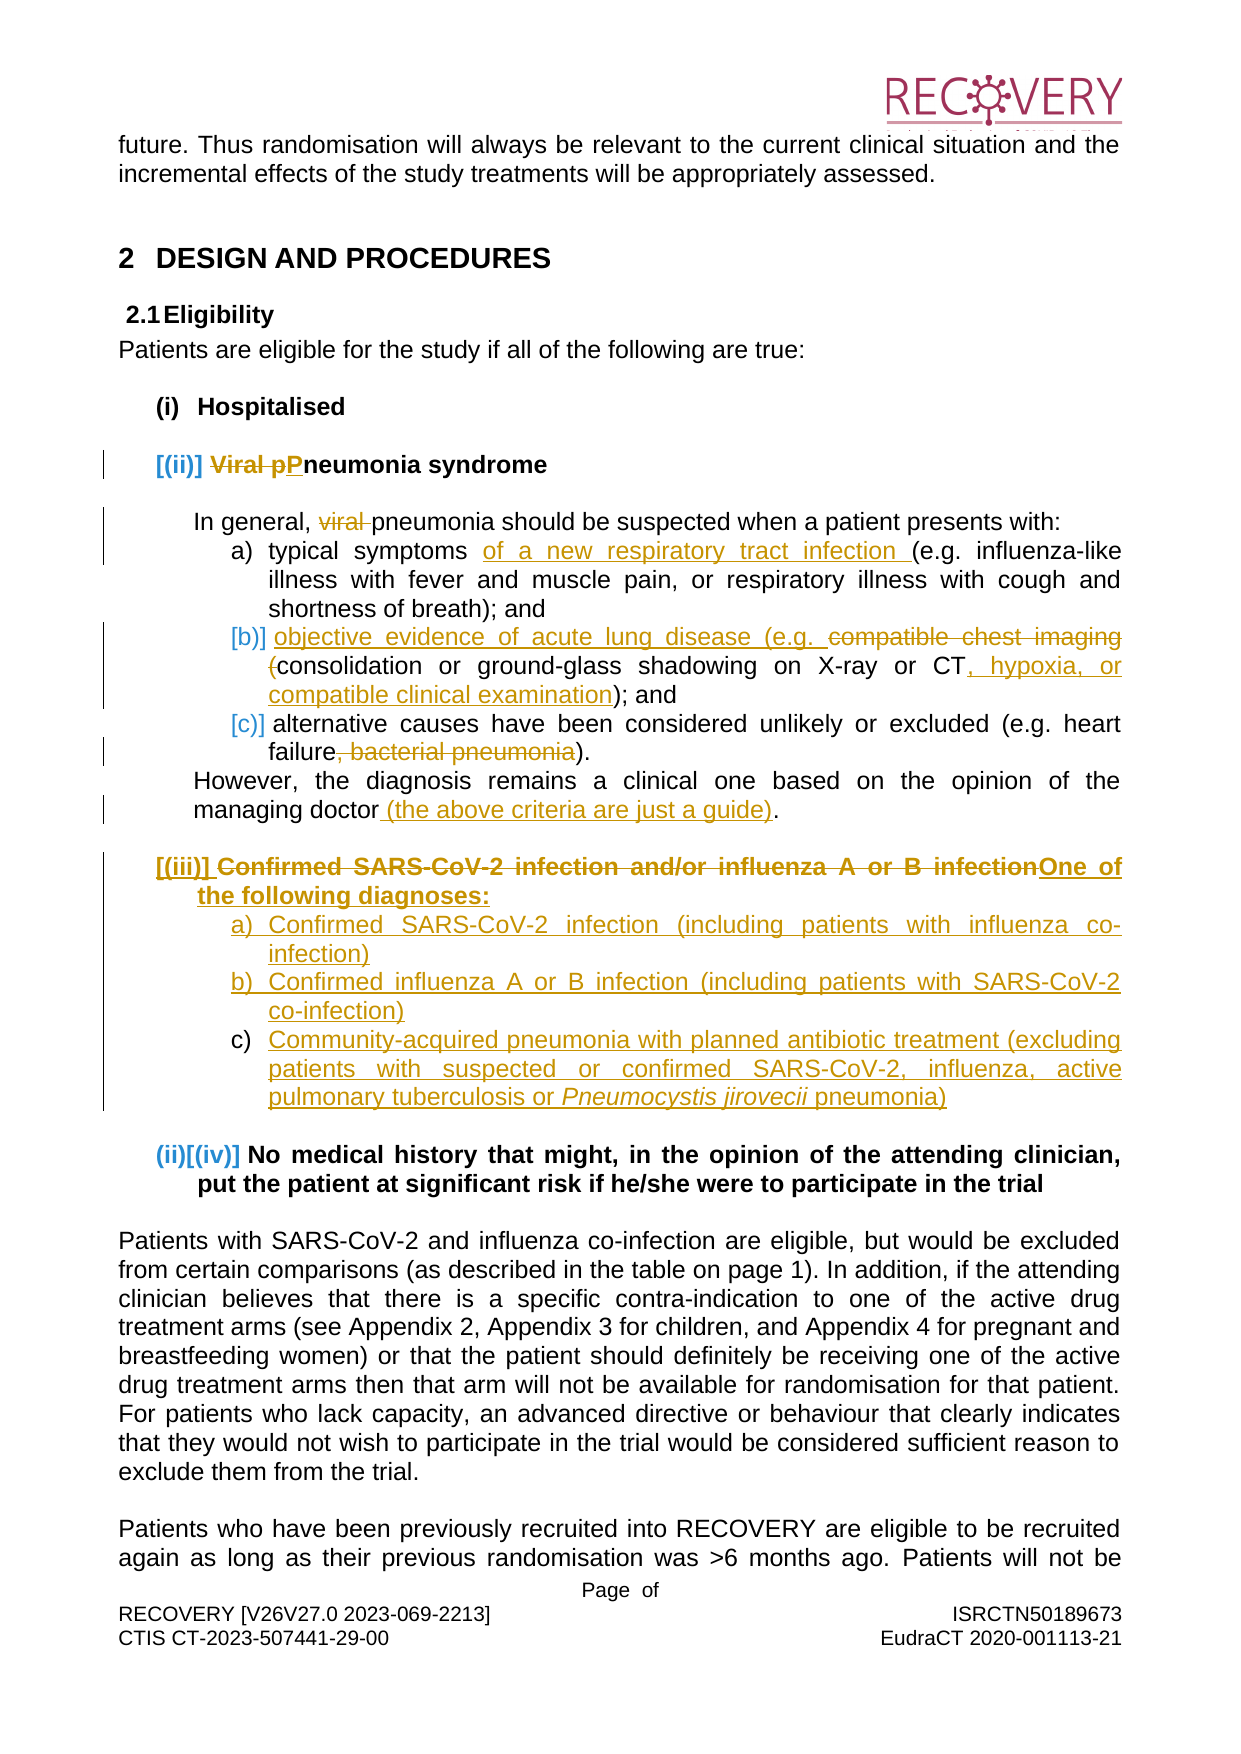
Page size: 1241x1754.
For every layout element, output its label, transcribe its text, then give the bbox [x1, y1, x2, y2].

text Patients are eligible for the study if all of the following are true: [118, 335, 1122, 363]
picture [886, 75, 1123, 131]
text Patients with SARS-CoV-2 and influenza co-infection are eligible, but would be excluded from certain comparisons (as described in the table on page 1). In addition, if the attending clinician believes that there is a specific contra-indication to one of the active drug treatment arms (see Appendix 2, Appendix 3 for children, and Appendix 4 for pregnant and breastfeeding women) or that the patient should definitely be receiving one of the active drug treatment arms then that arm will not be available for randomisation for that patient. For patients who lack capacity, an advanced directive or behaviour that clearly indicates that they would not wish to participate in the trial would be considered sufficient reason to exclude them from the trial. [118, 1226, 1122, 1485]
subtitle Eligibility [126, 300, 1122, 328]
list typical symptoms (e.g. influenza-like illness with fever and muscle pain, or respiratory illness with cough and shortness of breath); and [231, 536, 1122, 622]
list No medical history that might, in the opinion of the attending clinician, put the patient at significant risk if he/she were to participate in the trial [156, 1140, 1122, 1197]
list neumonia syndrome [156, 450, 1122, 478]
list Hospitalised [156, 392, 1122, 421]
list consolidation or ground-glass shadowing on X-ray or CT); and [231, 622, 1122, 708]
text In general, pneumonia should be suspected when a patient presents with: [193, 507, 1122, 536]
list alternative causes have been considered unlikely or excluded (e.g. heart failure). [231, 708, 1122, 766]
subtitle Design and Procedures [118, 241, 1122, 275]
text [118, 130, 1122, 187]
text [118, 1514, 1122, 1571]
text However, the diagnosis remains a clinical one based on the opinion of the managing doctor. [193, 766, 1122, 823]
